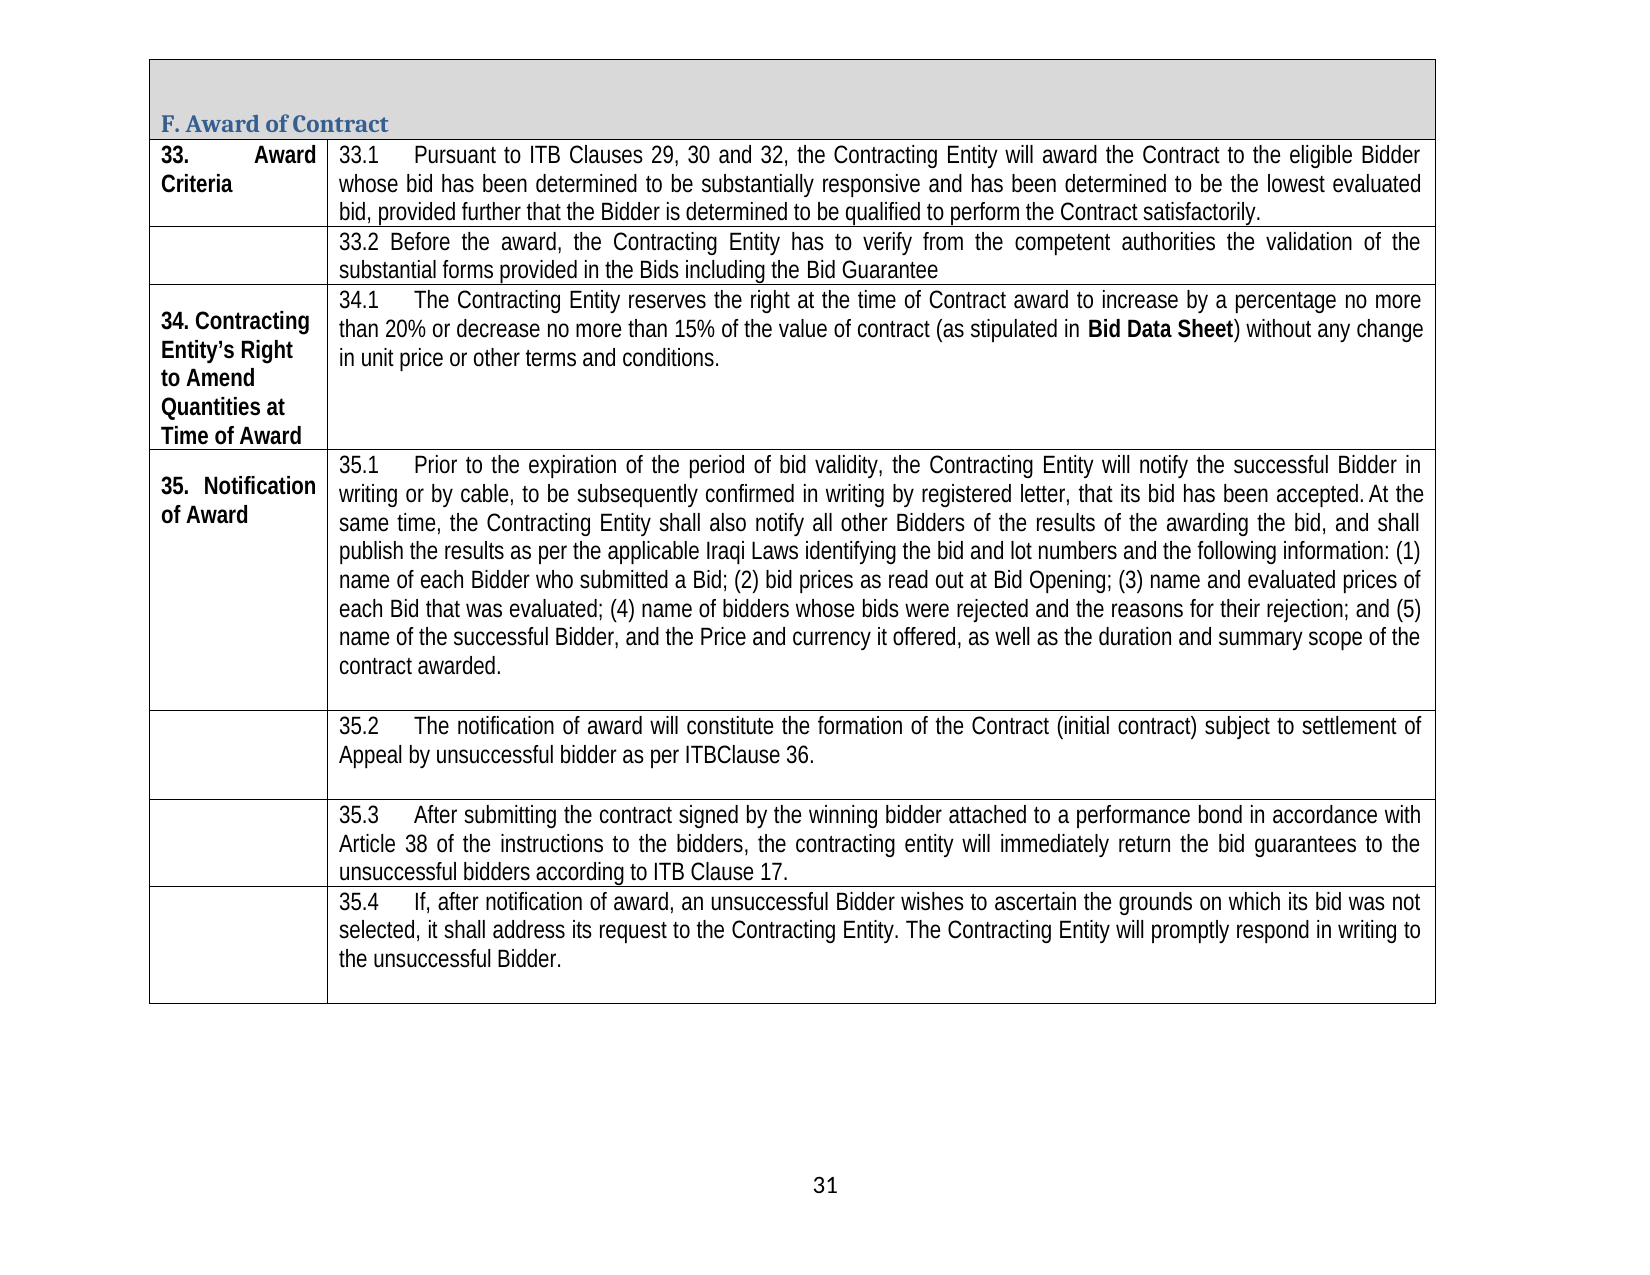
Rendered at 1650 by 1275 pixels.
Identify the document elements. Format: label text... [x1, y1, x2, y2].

table_cell 33.2 Before the award, the Contracting Entity has to verify from the competent authorities the validation of the substantial forms provided in the Bids including the Bid Guarantee [328, 227, 1435, 284]
table_cell 35.3 After submitting the contract signed by the winning bidder attached to a performance bond in accordance with Article 38 of the instructions to the bidders, the contracting entity will immediately return the bid guarantees to the unsuccessful bidders according to ITB Clause 17. [328, 800, 1435, 886]
table_cell [150, 887, 327, 1003]
table_cell 35.4 If, after notification of award, an unsuccessful Bidder wishes to ascertain the grounds on which its bid was not selected, it shall address its request to the Contracting Entity. The Contracting Entity will promptly respond in writing to the unsuccessful Bidder. [328, 887, 1435, 1003]
table_header F. Award of Contract [150, 60, 1435, 139]
table_cell 34.1 The Contracting Entity reserves the right at the time of Contract award to increase by a percentage no more than 20% or decrease no more than 15% of the value of contract (as stipulated in Bid Data Sheet) without any change in unit price or other terms and conditions. [328, 285, 1435, 449]
table_cell 33. Award Criteria [150, 140, 327, 226]
table_cell 35. Notification of Award [150, 450, 327, 710]
table_cell 34. Contracting Entity’s Right to Amend Quantities at Time of Award [150, 285, 327, 449]
table_cell [150, 227, 327, 284]
table_cell 33.1 Pursuant to ITB Clauses 29, 30 and 32, the Contracting Entity will award the Contract to the eligible Bidder whose bid has been determined to be substantially responsive and has been determined to be the lowest evaluated bid, provided further that the Bidder is determined to be qualified to perform the Contract satisfactorily. [328, 140, 1435, 226]
table_cell 35.1 Prior to the expiration of the period of bid validity, the Contracting Entity will notify the successful Bidder in writing or by cable, to be subsequently confirmed in writing by registered letter, that its bid has been accepted.At the same time, the Contracting Entity shall also notify all other Bidders of the results of the awarding the bid, and shall publish the results as per the applicable Iraqi Laws identifying the bid and lot numbers and the following information: (1) name of each Bidder who submitted a Bid; (2) bid prices as read out at Bid Opening; (3) name and evaluated prices of each Bid that was evaluated; (4) name of bidders whose bids were rejected and the reasons for their rejection; and (5) name of the successful Bidder, and the Price and currency it offered, as well as the duration and summary scope of the contract awarded. [328, 450, 1435, 710]
table_cell 35.2 The notification of award will constitute the formation of the Contract (initial contract) subject to settlement of Appeal by unsuccessful bidder as per ITBClause 36. [328, 711, 1435, 799]
table_cell [150, 711, 327, 799]
table_cell [150, 800, 327, 886]
